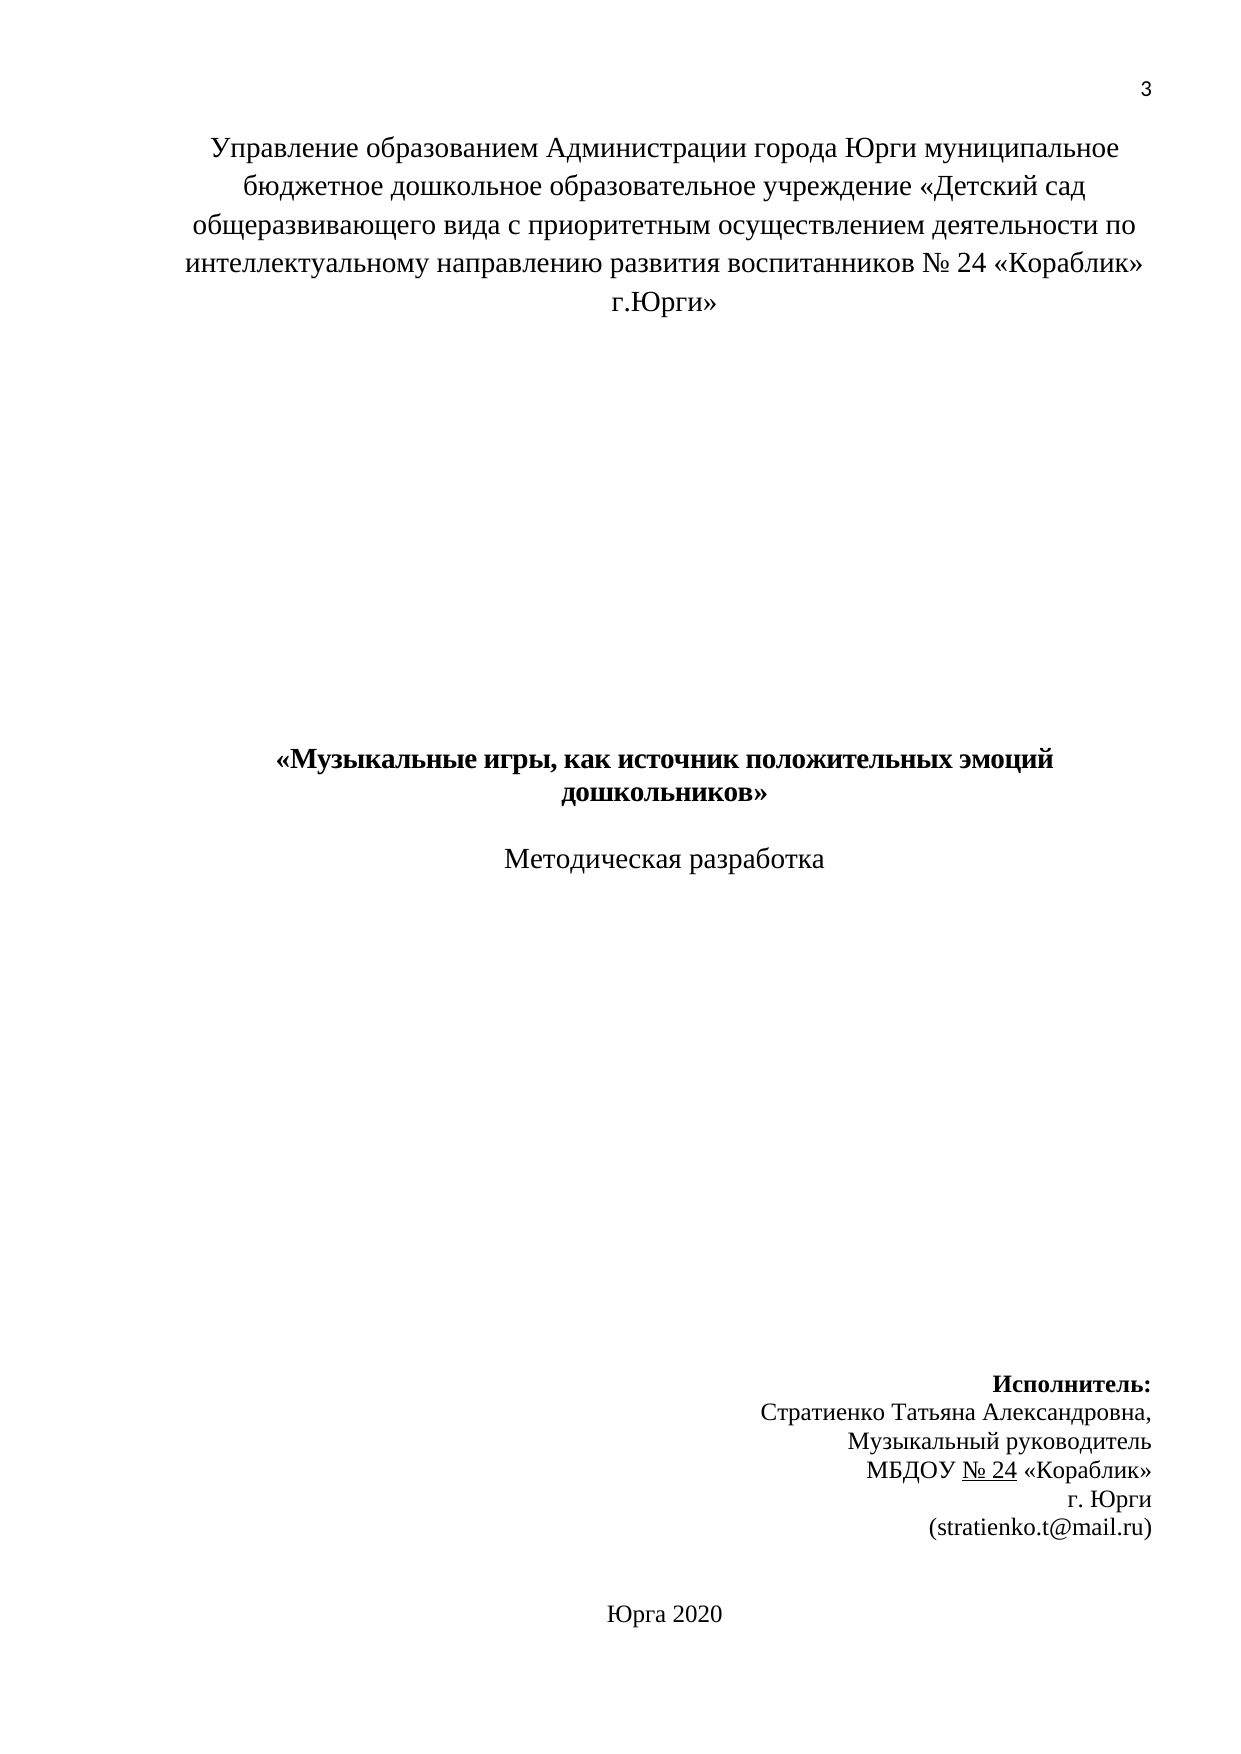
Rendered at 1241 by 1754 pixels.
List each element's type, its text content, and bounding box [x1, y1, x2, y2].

text МБДОУ № 24 «Кораблик» [177, 1455, 1152, 1484]
text Управление образованием Администрации города Юрги муниципальное бюджетное дошкольное образовательное учреждение «Детский сад общеразвивающего вида с приоритетным осуществлением деятельности по интеллектуальному направлению развития воспитанников № 24 «Кораблик» г.Юрги» [177, 130, 1152, 317]
text Методическая разработка [177, 842, 1152, 875]
text Стратиенко Татьяна Александровна, [177, 1397, 1152, 1426]
text г. Юрги [177, 1484, 1152, 1512]
text Юрга 2020 [177, 1599, 1152, 1627]
text Музыкальный руководитель [177, 1426, 1152, 1455]
text Исполнитель: [177, 1369, 1152, 1397]
text «Музыкальные игры, как источник положительных эмоций дошкольников» [177, 741, 1152, 808]
text (stratienko.t@mail.ru) [177, 1512, 1152, 1541]
